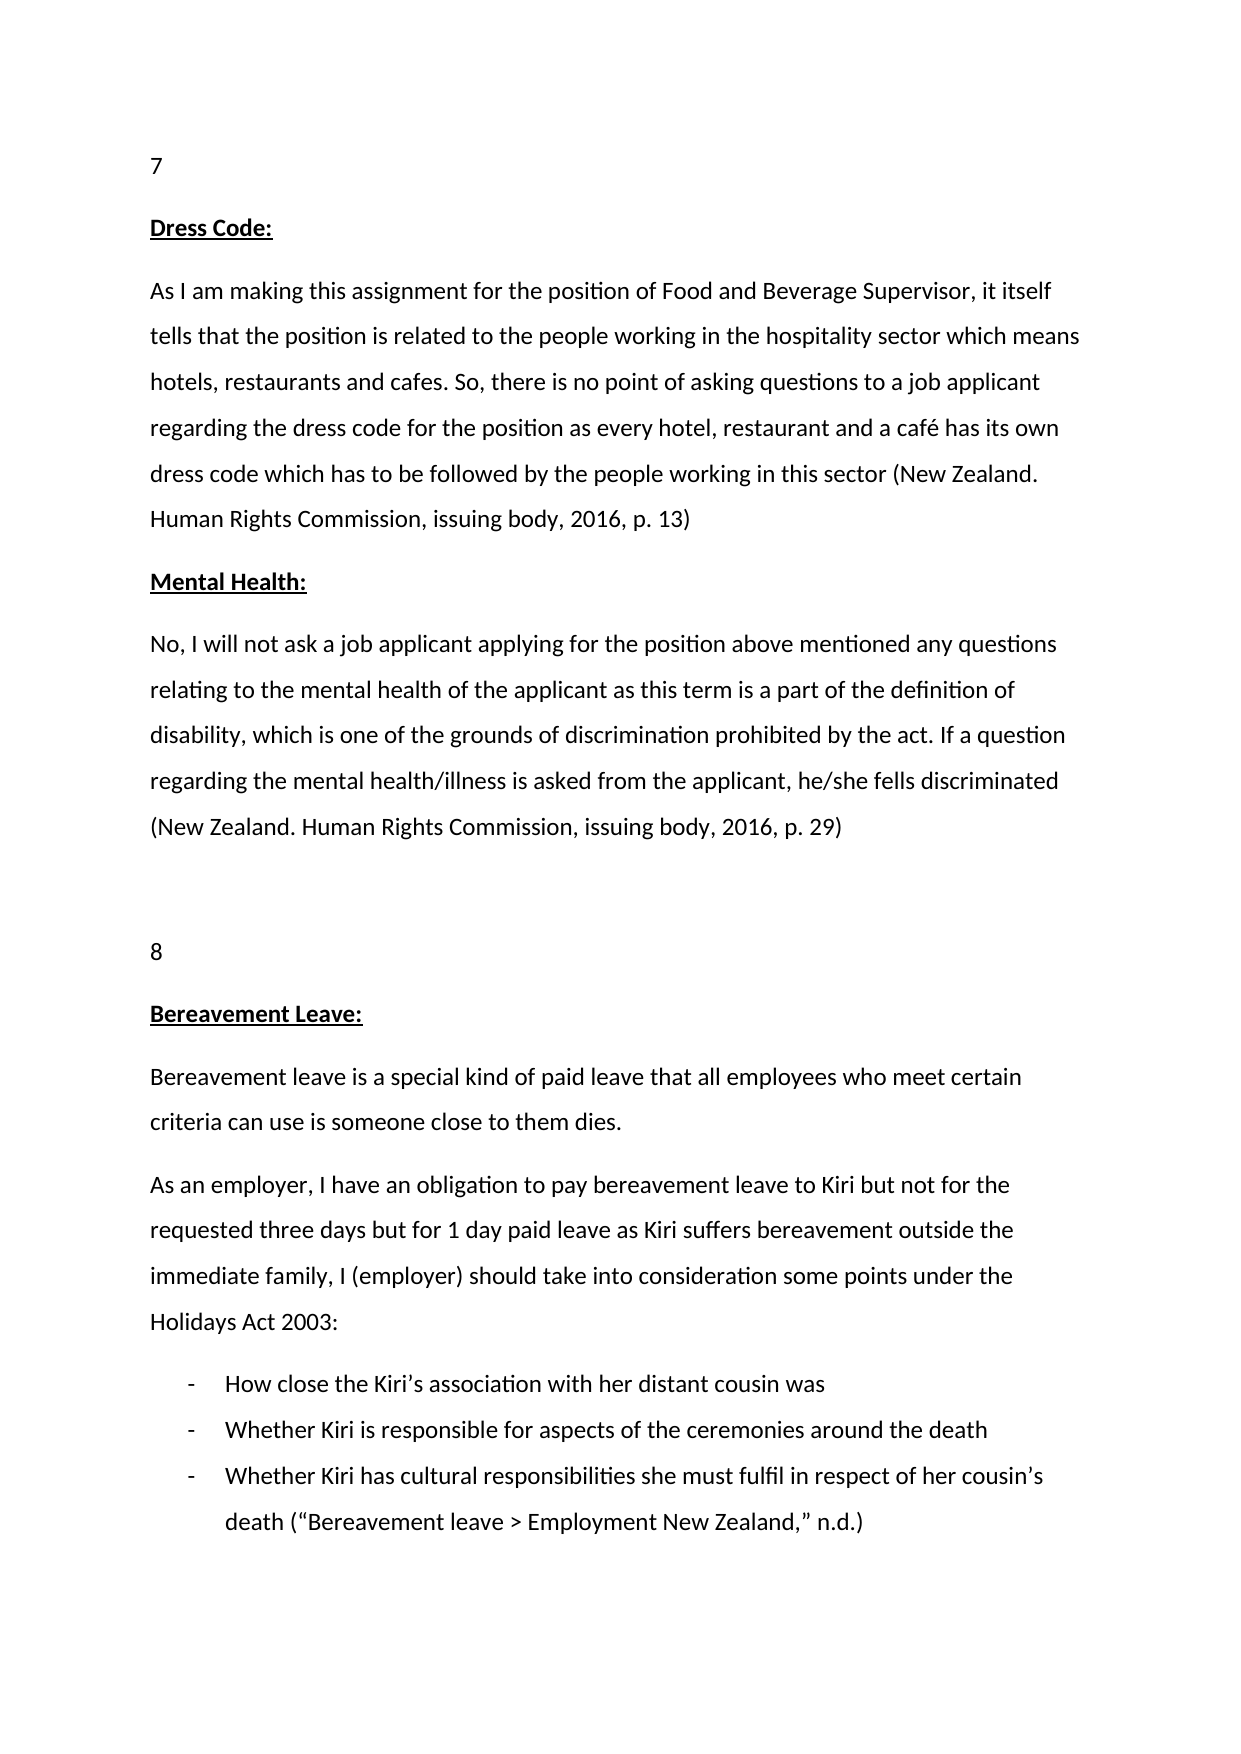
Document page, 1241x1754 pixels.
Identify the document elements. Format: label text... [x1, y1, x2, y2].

text Bereavement Leave: [150, 998, 1090, 1029]
text No, I will not ask a job applicant applying for the position above mentioned any questions relating to the mental health of the applicant as this term is a part of the definition of disability, which is one of the grounds of discrimination prohibited by the act. If a question regarding the mental health/illness is asked from the applicant, he/she fells discriminated (New Zealand. Human Rights Commission, issuing body, 2016, p. 29) [150, 628, 1090, 842]
text Mental Health: [150, 566, 1090, 596]
list Whether Kiri has cultural responsibilities she must fulfil in respect of her cousin’s death (“Bereavement leave > Employment New Zealand,” n.d.) [187, 1460, 1090, 1536]
text 7 [150, 150, 1090, 181]
list Whether Kiri is responsible for aspects of the ceremonies around the death [187, 1414, 1090, 1445]
text Bereavement leave is a special kind of paid leave that all employees who meet certain criteria can use is someone close to them dies. [150, 1061, 1090, 1137]
text 8 [150, 936, 1090, 966]
text As I am making this assignment for the position of Food and Beverage Supervisor, it itself tells that the position is related to the people working in the hospitality sector which means hotels, restaurants and cafes. So, there is no point of asking questions to a job applicant regarding the dress code for the position as every hotel, restaurant and a café has its own dress code which has to be followed by the people working in this sector (New Zealand. Human Rights Commission, issuing body, 2016, p. 13) [150, 275, 1090, 534]
text As an employer, I have an obligation to pay bereavement leave to Kiri but not for the requested three days but for 1 day paid leave as Kiri suffers bereavement outside the immediate family, I (employer) should take into consideration some points under the Holidays Act 2003: [150, 1169, 1090, 1337]
list How close the Kiri’s association with her distant cousin was [187, 1368, 1090, 1399]
text Dress Code: [150, 212, 1090, 243]
